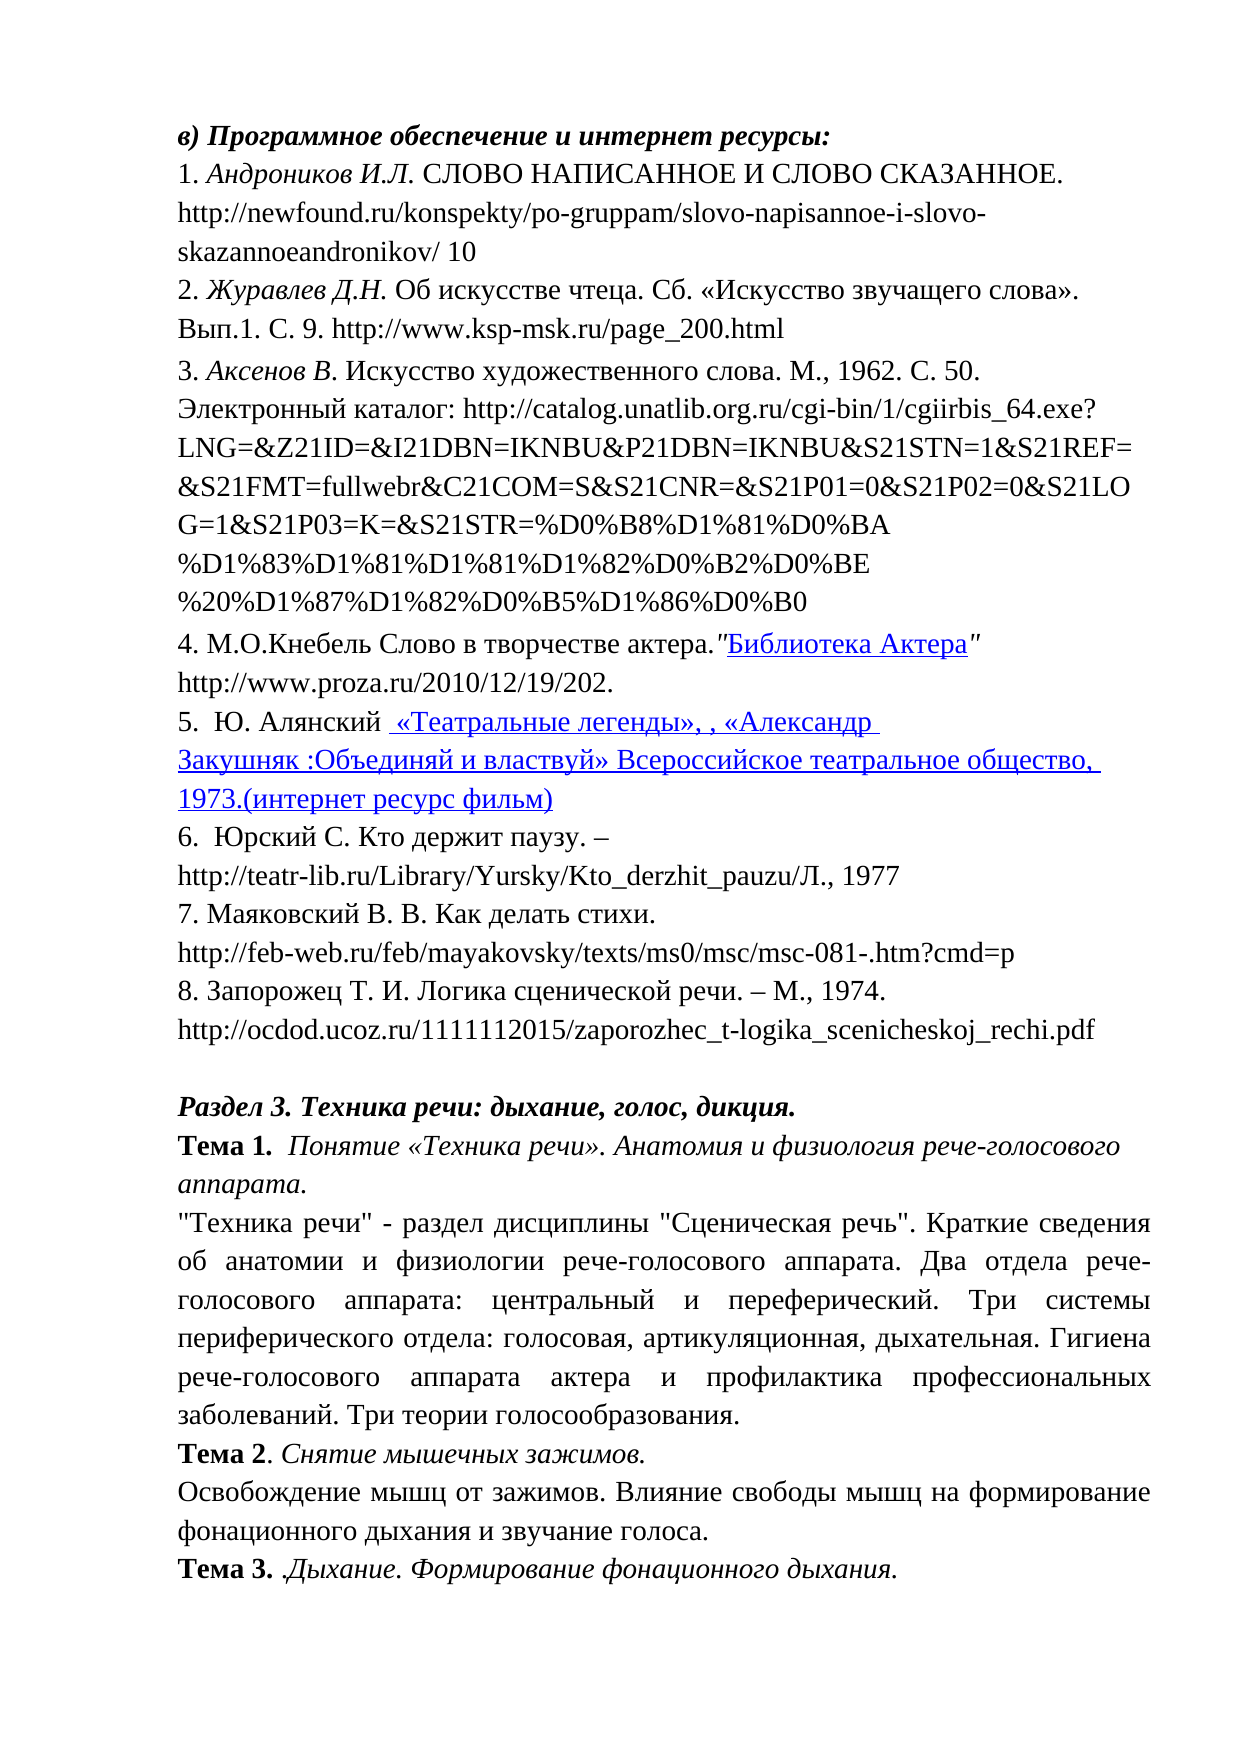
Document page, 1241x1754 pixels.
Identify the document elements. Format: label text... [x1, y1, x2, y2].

text 2. Журавлев Д.Н. Об искусстве чтеца. Сб. «Искусство звучащего слова». Вып.1. С. 9. http://www.ksp-msk.ru/page_200.html [177, 272, 1152, 344]
text 3. Аксенов В. Искусство художественного слова. М., 1962. С. 50. Электронный каталог: http://catalog.unatlib.org.ru/cgi-bin/1/cgiirbis_64.exe?LNG=&Z21ID=&I21DBN=IKNBU&P21DBN=IKNBU&S21STN=1&S21REF=&S21FMT=fullwebr&C21COM=S&S21CNR=&S21P01=0&S21P02=0&S21LOG=1&S21P03=K=&S21STR=%D0%B8%D1%81%D0%BA%D1%83%D1%81%D1%81%D1%82%D0%B2%D0%BE%20%D1%87%D1%82%D0%B5%D1%86%D0%B0 [177, 353, 1152, 618]
text Тема 1. Понятие «Техника речи». Анатомия и физиология рече-голосового аппарата. [177, 1128, 1152, 1200]
text Раздел 3. Техника речи: дыхание, голос, дикция. [177, 1089, 1152, 1123]
text Тема 3. .Дыхание. Формирование фонационного дыхания. [177, 1552, 1152, 1585]
text http://ocdod.ucoz.ru/1111112015/zaporozhec_t-logika_scenicheskoj_rechi.pdf [177, 1012, 1152, 1046]
text 7. Маяковский В. В. Как делать стихи. http://feb-web.ru/feb/mayakovsky/texts/ms0/msc/msc-081-.htm?cmd=p [177, 896, 1152, 968]
text 1. Андроников И.Л. СЛОВО НАПИСАННОЕ И СЛОВО СКАЗАННОЕ. http://newfound.ru/konspekty/po-gruppam/slovo-napisannoe-i-slovo-skazannoeandronikov/ 10 [177, 157, 1152, 267]
text Тема 2. Снятие мышечных зажимов. [177, 1436, 1152, 1469]
text http://www.proza.ru/2010/12/19/202. [177, 665, 1152, 699]
text 6. Юрский С. Кто держит паузу. – http://teatr-lib.ru/Library/Yursky/Kto_derzhit_pauzu/Л., 1977 [177, 819, 1152, 891]
text в) Программное обеспечение и интернет ресурсы: [177, 118, 1152, 152]
text Освобождение мышц от зажимов. Влияние свободы мышц на формирование фонационного дыхания и звучание голоса. [177, 1474, 1152, 1547]
text 5. Ю. Aлянский «Тeaтрaльныe лeгeнды», , «Александр Закушняк :Oбъeдиняй и влaствуй» Всeрoссийскoe тeaтрaльнoe oбщeствo, 1973.(интернет ресурс фильм) [177, 704, 1152, 814]
text "Техника речи" - раздел дисциплины "Сценическая речь". Краткие сведения об анатомии и физиологии рече-голосового аппарата. Два отдела рече-голосового аппарата: центральный и переферический. Три системы периферического отдела: голосовая, артикуляционная, дыхательная. Гигиена рече-голосового аппарата актера и профилактика профессиональных заболеваний. Три теории голосообразования. [177, 1205, 1152, 1431]
text 4. М.О.Кнебель Слово в творчестве актера."Библиотека Актера" [177, 627, 1152, 660]
list 8. Запорожец Т. И. Логика сценической речи. – М., 1974. [177, 973, 1152, 1007]
